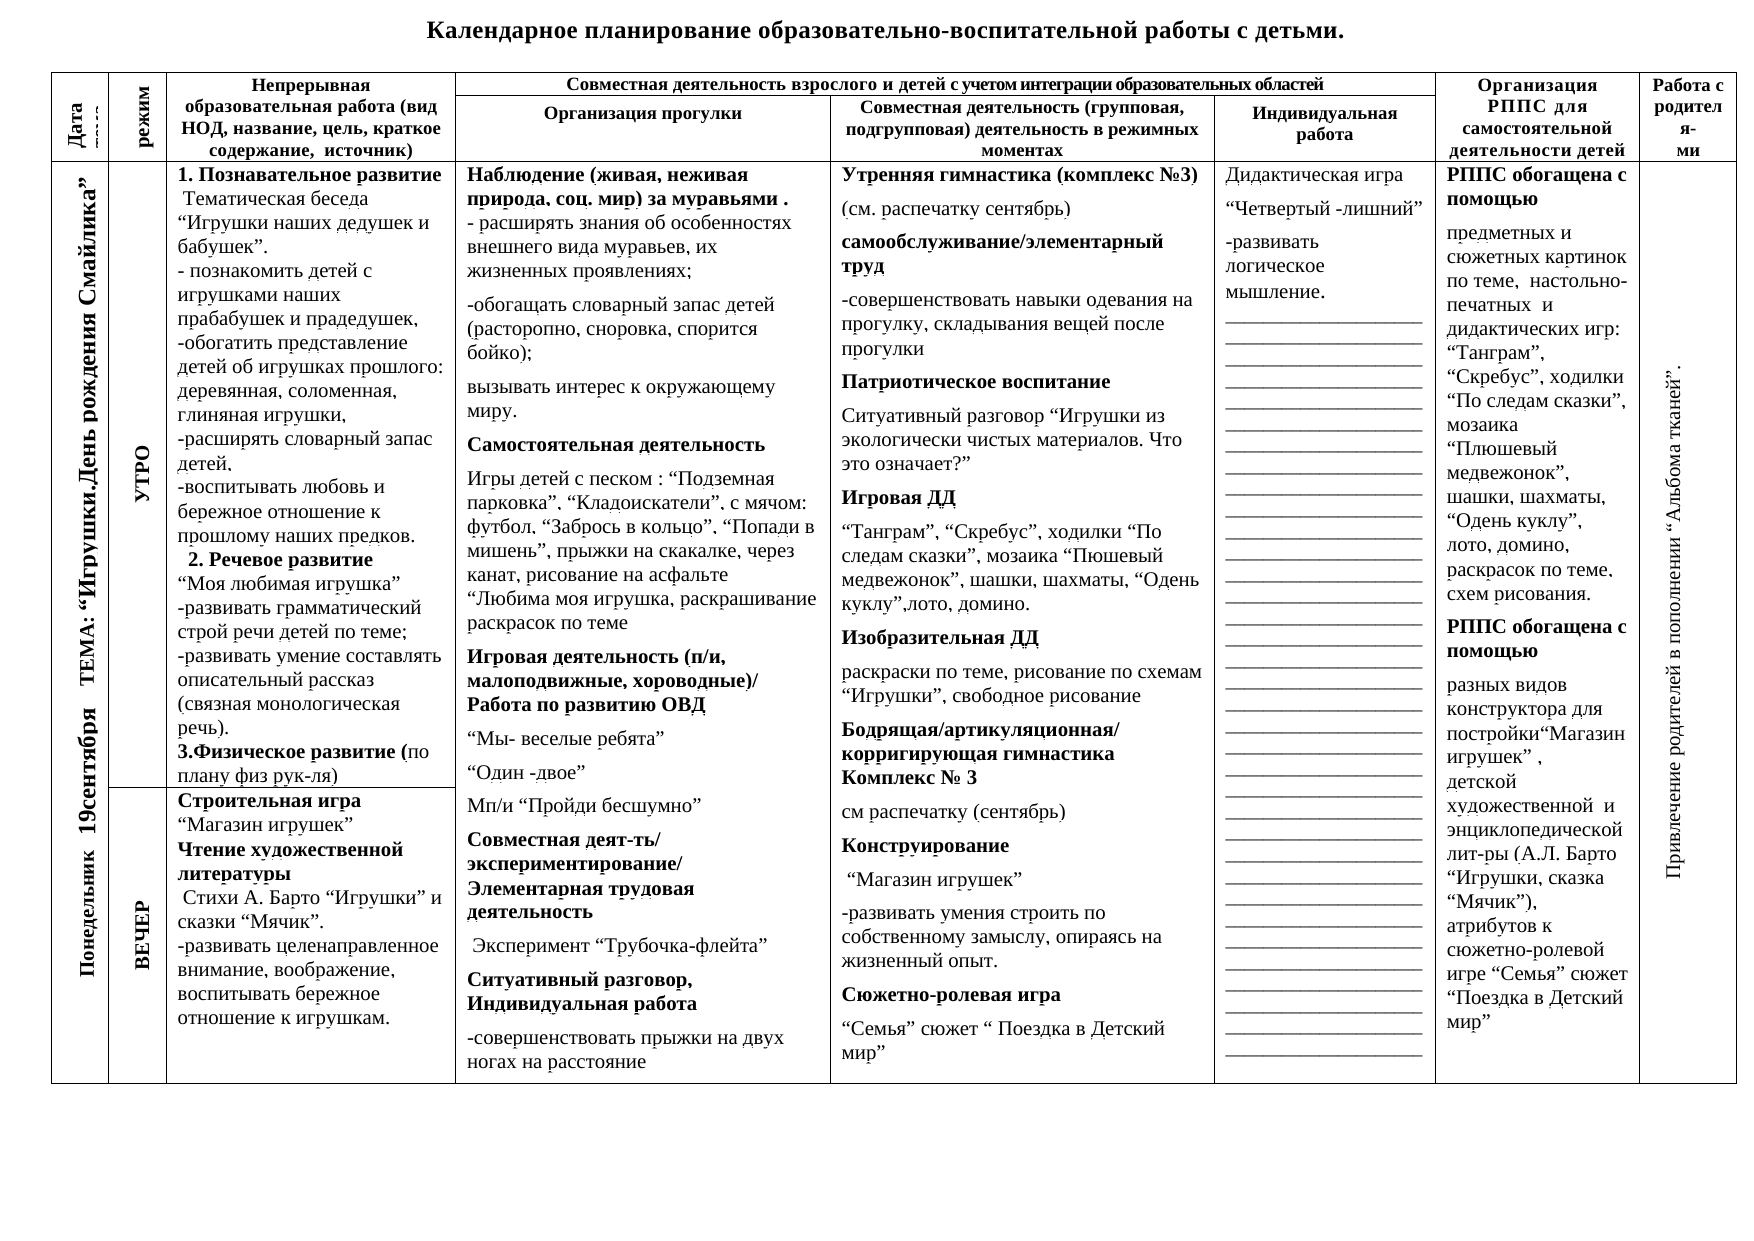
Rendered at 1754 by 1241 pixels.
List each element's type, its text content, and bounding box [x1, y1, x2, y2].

table_header Дата тема [52, 73, 108, 161]
table_header Совместная деятельность взрослого и детей с учетом интеграции образовательных областей [456, 73, 1435, 95]
table_cell Дидактическая игра “Четвертый -лишний” -развивать логическое мышление. _______________________________________________________________________________________________________________________________________________________________________________________________________________________________________________________________________________________________________________________________________________________________________________________________________________________________________________________________________________________________________________________________________________________________________________________________________________________________________________________________________________________________________________________________________________________________ [1215, 162, 1435, 1083]
table_cell ВЕЧЕР [109, 788, 166, 1083]
text Календарное планирование образовательно-воспитательной работы с детьми. [44, 15, 1728, 43]
table_cell Привлечение родителей в пополнении “Альбома тканей”. [1640, 162, 1736, 1083]
table_cell Наблюдение (живая, неживая природа, соц. мир) за муравьями . - расширять знания об особенностях внешнего вида муравьев, их жизненных проявлениях; -обогащать словарный запас детей (расторопно, сноровка, спорится бойко); вызывать интерес к окружающему миру. Самостоятельная деятельность Игры детей с песком : “Подземная парковка”, “Кладоискатели”, с мячом: футбол, “Забрось в кольцо”, “Попади в мишень”, прыжки на скакалке, через канат, рисование на асфальте “Любима моя игрушка, раскрашивание раскрасок по теме Игровая деятельность (п/и, малоподвижные, хороводные)/ Работа по развитию ОВД “Мы- веселые ребята” “Один -двое” Мп/и “Пройди бесшумно” Совместная деят-ть/ экспериментирование/ Элементарная трудовая деятельность Эксперимент “Трубочка-флейта” Ситуативный разговор, Индивидуальная работа -совершенствовать прыжки на двух ногах на расстояние [456, 162, 830, 1083]
table_header Организация РППС для самостоятельной деятельности детей [1436, 73, 1639, 161]
table_cell УТРО [109, 162, 166, 787]
table_cell Понедельник 19сентября ТЕМА: “Игрушки.День рождения Смайлика” [52, 162, 108, 1083]
table_header режим [109, 73, 166, 161]
table_cell Строительная игра “Магазин игрушек” Чтение художественной литературы Стихи А. Барто “Игрушки” и сказки “Мячик”. -развивать целенаправленное внимание, воображение, воспитывать бережное отношение к игрушкам. [167, 788, 455, 1083]
table_header Непрерывная образовательная работа (вид НОД, название, цель, краткое содержание, источник) [167, 73, 455, 161]
table_cell Организация прогулки [456, 96, 830, 161]
table_cell Утренняя гимнастика (комплекс №3) (см. распечатку сентябрь) самообслуживание/элементарный труд -совершенствовать навыки одевания на прогулку, складывания вещей после прогулки Патриотическое воспитание Ситуативный разговор “Игрушки из экологически чистых материалов. Что это означает?” Игровая ДД “Танграм”, “Скребус”, ходилки “По следам сказки”, мозаика “Пюшевый медвежонок”, шашки, шахматы, “Одень куклу”,лото, домино. Изобразительная ДД раскраски по теме, рисование по схемам “Игрушки”, свободное рисование Бодрящая/артикуляционная/ корригирующая гимнастика Комплекс № 3 см распечатку (сентябрь) Конструирование “Магазин игрушек” -развивать умения строить по собственному замыслу, опираясь на жизненный опыт. Сюжетно-ролевая игра “Семья” сюжет “ Поездка в Детский мир” [831, 162, 1214, 1083]
table_cell РППС обогащена с помощью предметных и сюжетных картинок по теме, настольно-печатных и дидактических игр: “Танграм”, “Скребус”, ходилки “По следам сказки”, мозаика “Плюшевый медвежонок”, шашки, шахматы, “Одень куклу”, лото, домино, раскрасок по теме, схем рисования. РППС обогащена с помощью разных видов конструктора для постройки“Магазин игрушек” , детской художественной и энциклопедической лит-ры (А.Л. Барто “Игрушки, сказка “Мячик”), атрибутов к сюжетно-ролевой игре “Семья” сюжет “Поездка в Детский мир” [1436, 162, 1639, 1083]
table_cell Индивидуальная работа [1215, 96, 1435, 161]
table_cell 1. Познавательное развитие Тематическая беседа “Игрушки наших дедушек и бабушек”. - познакомить детей с игрушками наших прабабушек и прадедушек, -обогатить представление детей об игрушках прошлого: деревянная, соломенная, глиняная игрушки, -расширять словарный запас детей, -воспитывать любовь и бережное отношение к прошлому наших предков. 2. Речевое развитие “Моя любимая игрушка” -развивать грамматический строй речи детей по теме; -развивать умение составлять описательный рассказ (связная монологическая речь). 3.Физическое развитие (по плану физ рук-ля) [167, 162, 455, 787]
table_header Работа с родителя- ми [1640, 73, 1736, 161]
table_cell Совместная деятельность (групповая, подгрупповая) деятельность в режимных моментах [831, 96, 1214, 161]
